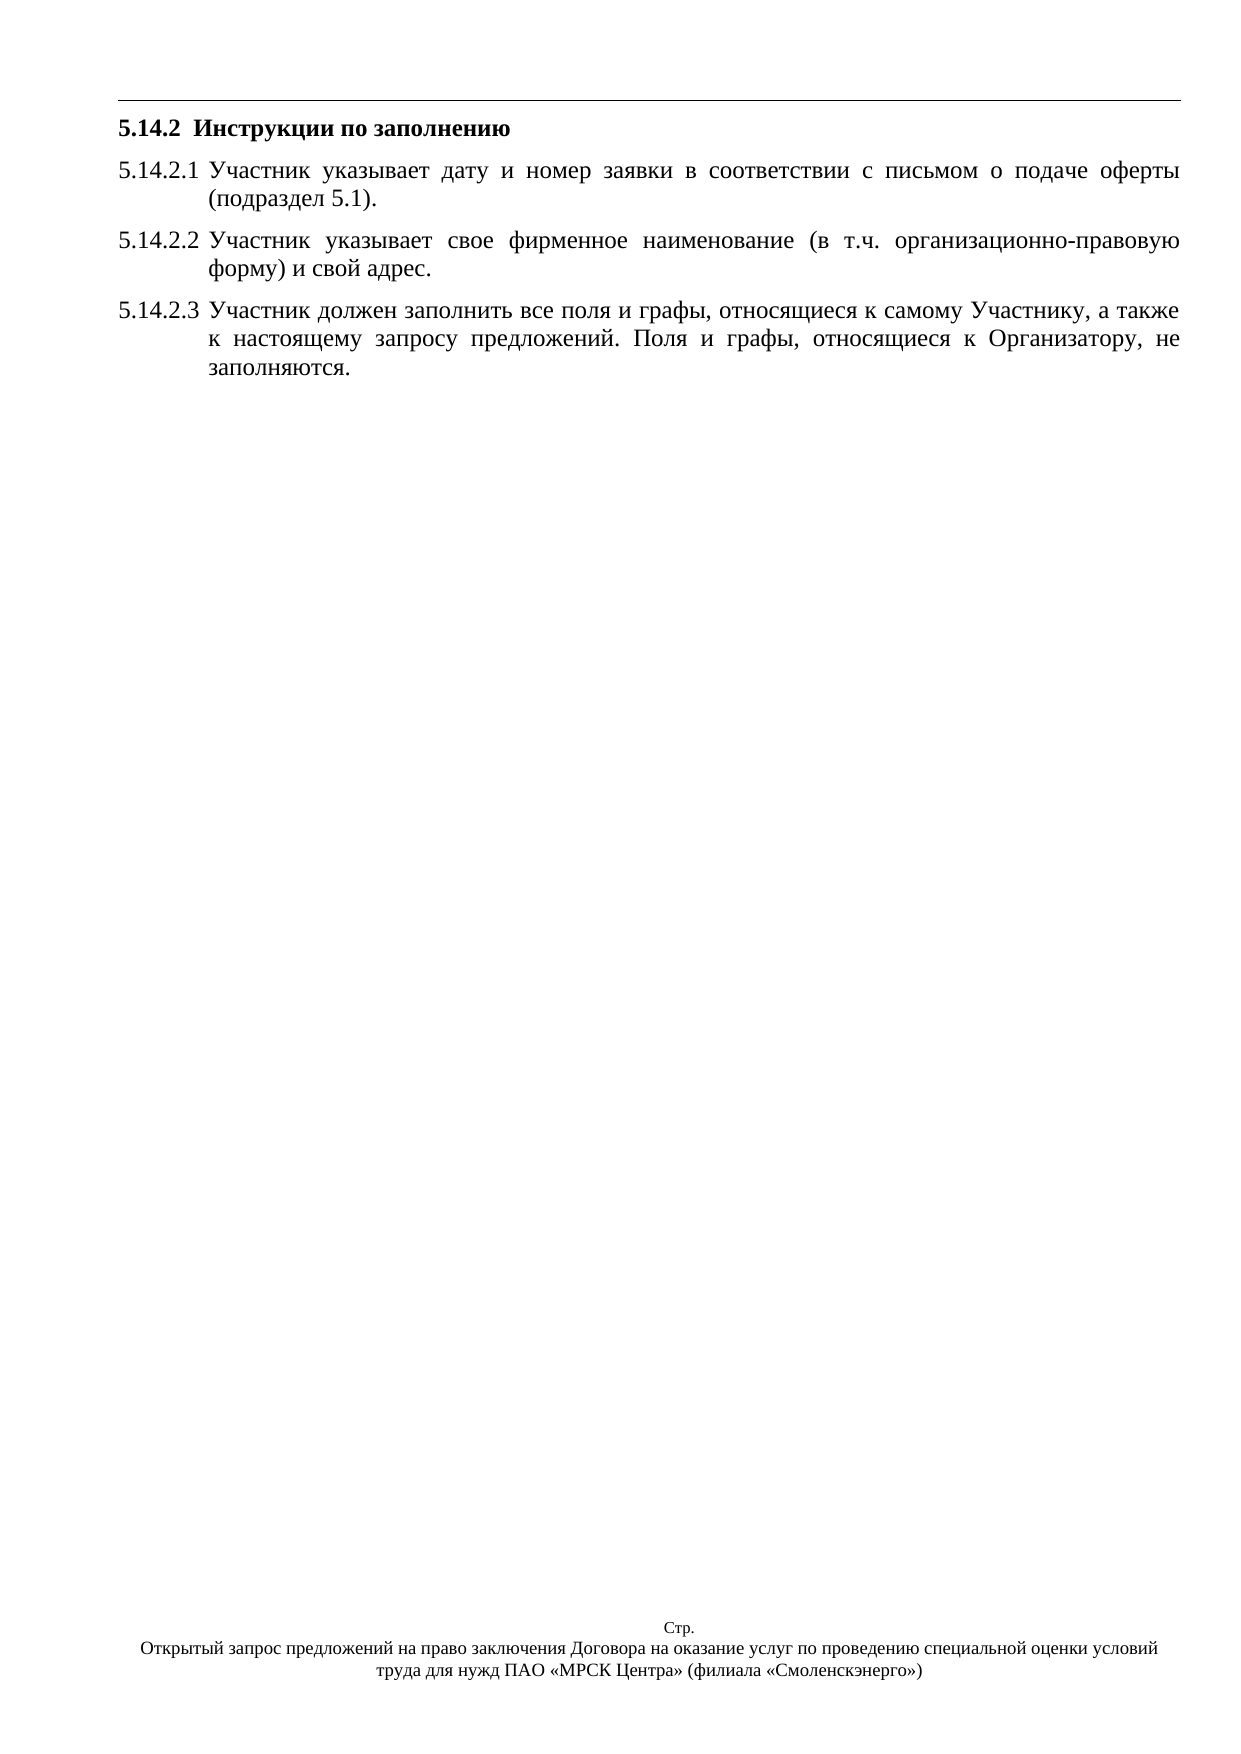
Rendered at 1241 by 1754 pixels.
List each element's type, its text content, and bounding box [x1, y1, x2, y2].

list Участник указывает свое фирменное наименование (в т.ч. организационно-правовую форму) и свой адрес. [118, 225, 1181, 282]
list Участник указывает дату и номер заявки в соответствии с письмом о подаче оферты (подраздел 5.1). [118, 155, 1181, 212]
list Участник должен заполнить все поля и графы, относящиеся к самому Участнику, а также к настоящему запросу предложений. Поля и графы, относящиеся к Организатору, не заполняются. [118, 295, 1181, 381]
subtitle Инструкции по заполнению [118, 113, 1181, 142]
